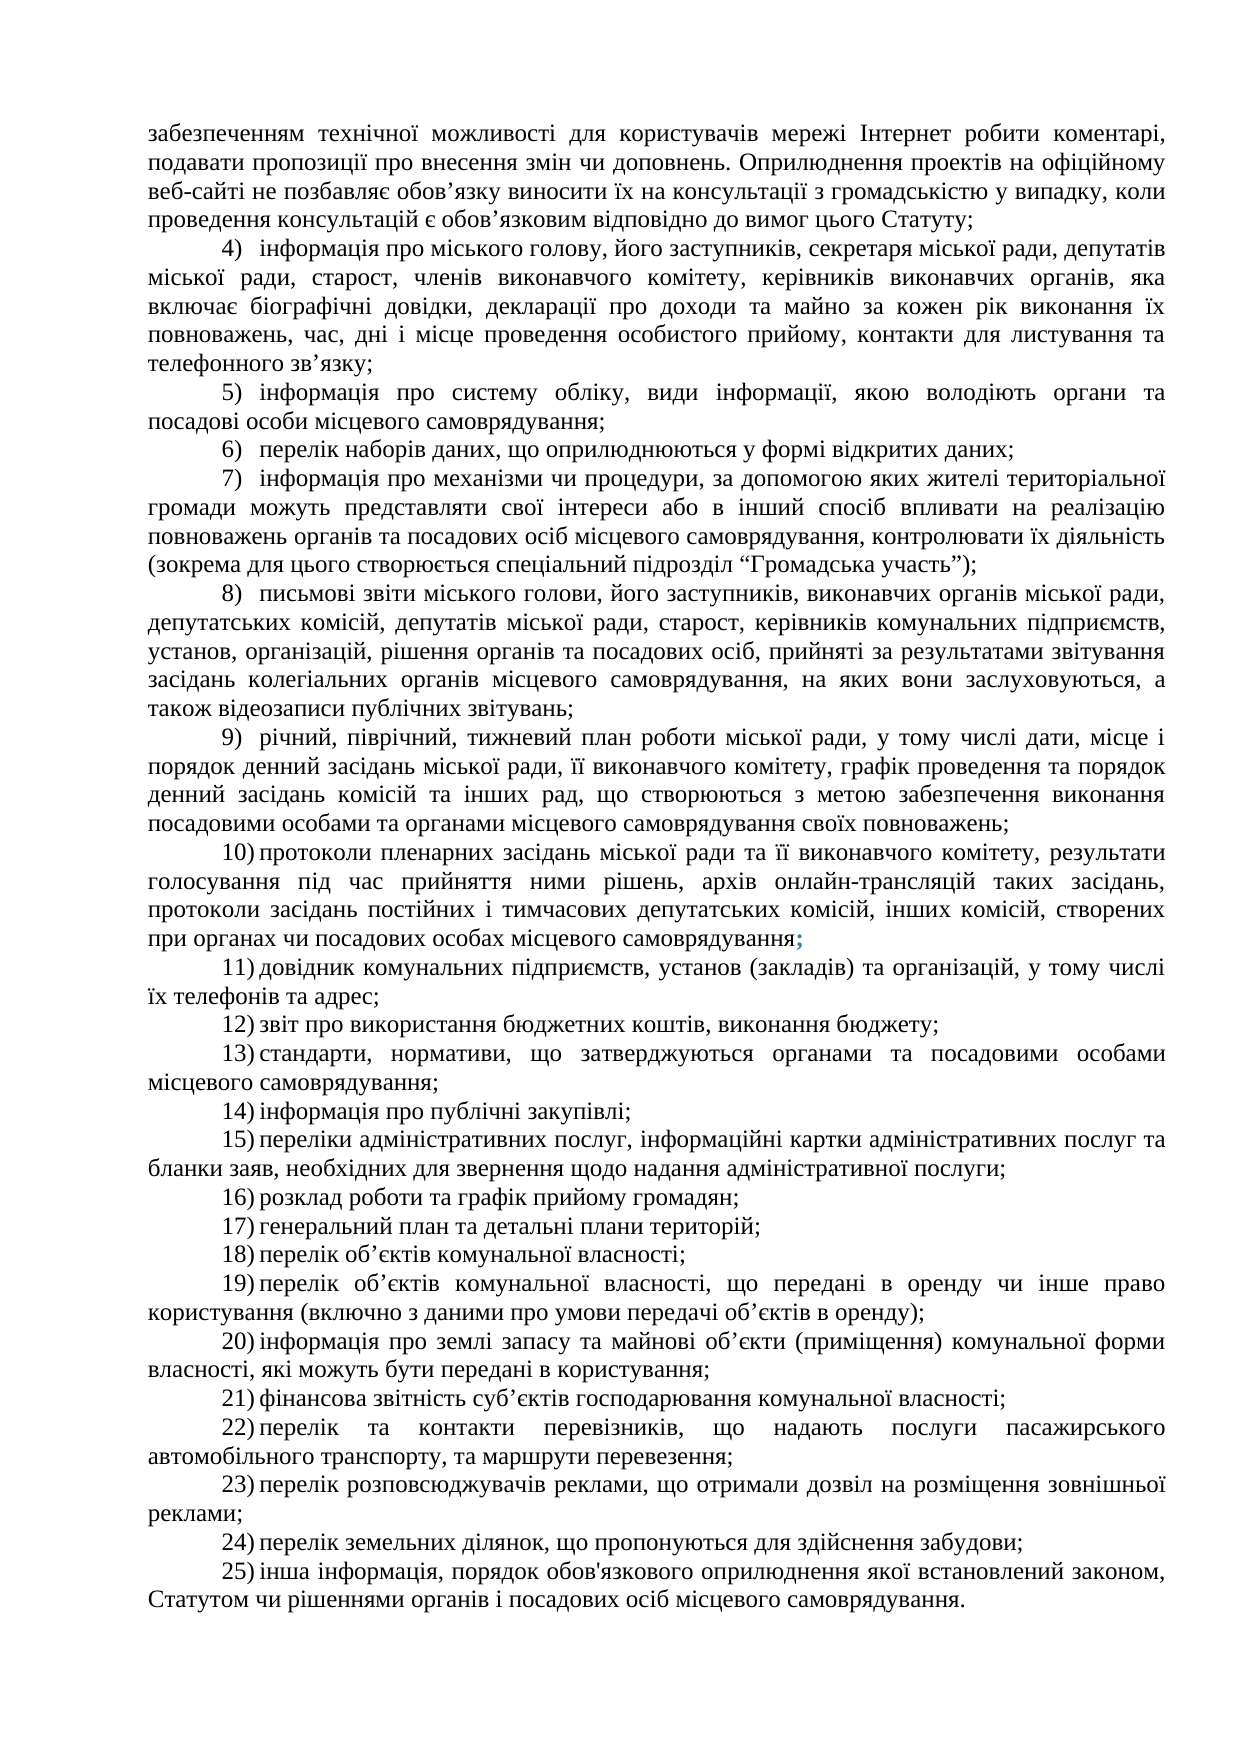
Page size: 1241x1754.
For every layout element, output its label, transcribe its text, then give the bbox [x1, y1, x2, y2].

list протоколи пленарних засідань міської ради та її виконавчого комітету, результати голосування під час прийняття ними рішень, архів онлайн-трансляцій таких засідань, протоколи засідань постійних і тимчасових депутатських комісій, інших комісій, створених при органах чи посадових особах місцевого самоврядування; [148, 837, 1167, 952]
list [148, 118, 1167, 233]
list інформація про землі запасу та майнові об’єкти (приміщення) комунальної форми власності, які можуть бути передані в користування; [148, 1326, 1167, 1383]
list перелік розповсюджувачів реклами, що отримали дозвіл на розміщення зовнішньої реклами; [148, 1469, 1167, 1527]
list стандарти, нормативи, що затверджуються органами та посадовими особами місцевого самоврядування; [148, 1038, 1167, 1096]
list перелік об’єктів комунальної власності, що передані в оренду чи інше право користування (включно з даними про умови передачі об’єктів в оренду); [148, 1268, 1167, 1326]
list довідник комунальних підприємств, установ (закладів) та організацій, у тому числі їх телефонів та адрес; [148, 952, 1167, 1009]
list перелік земельних ділянок, що пропонуються для здійснення забудови; [148, 1527, 1167, 1556]
list перелік та контакти перевізників, що надають послуги пасажирського автомобільного транспорту, та маршрути перевезення; [148, 1412, 1167, 1469]
list письмові звіти міського голови, його заступників, виконавчих органів міської ради, депутатських комісій, депутатів міської ради, старост, керівників комунальних підприємств, установ, організацій, рішення органів та посадових осіб, прийняті за результатами звітування засідань колегіальних органів місцевого самоврядування, на яких вони заслуховуються, а також відеозаписи публічних звітувань; [148, 578, 1167, 722]
list фінансова звітність суб’єктів господарювання комунальної власності; [148, 1383, 1167, 1412]
list звіт про використання бюджетних коштів, виконання бюджету; [148, 1009, 1167, 1038]
list інформація про систему обліку, види інформації, якою володіють органи та посадові особи місцевого самоврядування; [148, 377, 1167, 434]
list переліки адміністративних послуг, інформаційні картки адміністративних послуг та бланки заяв, необхідних для звернення щодо надання адміністративної послуги; [148, 1124, 1167, 1182]
list перелік наборів даних, що оприлюднюються у формі відкритих даних; [148, 434, 1167, 463]
list інформація про міського голову, його заступників, секретаря міської ради, депутатів міської ради, старост, членів виконавчого комітету, керівників виконавчих органів, яка включає біографічні довідки, декларації про доходи та майно за кожен рік виконання їх повноважень, час, дні і місце проведення особистого прийому, контакти для листування та телефонного зв’язку; [148, 233, 1167, 377]
list розклад роботи та графік прийому громадян; [148, 1182, 1167, 1211]
list інша інформація, порядок обов'язкового оприлюднення якої встановлений законом, Статутом чи рішеннями органів і посадових осіб місцевого самоврядування. [148, 1556, 1167, 1613]
list перелік об’єктів комунальної власності; [148, 1239, 1167, 1268]
list річний, піврічний, тижневий план роботи міської ради, у тому числі дати, місце і порядок денний засідань міської ради, її виконавчого комітету, графік проведення та порядок денний засідань комісій та інших рад, що створюються з метою забезпечення виконання посадовими особами та органами місцевого самоврядування своїх повноважень; [148, 722, 1167, 837]
list інформація про механізми чи процедури, за допомогою яких жителі територіальної громади можуть представляти свої інтереси або в інший спосіб впливати на реалізацію повноважень органів та посадових осіб місцевого самоврядування, контролювати їх діяльність (зокрема для цього створюється спеціальний підрозділ “Громадська участь”); [148, 463, 1167, 578]
list генеральний план та детальні плани територій; [148, 1211, 1167, 1239]
list інформація про публічні закупівлі; [148, 1096, 1167, 1124]
